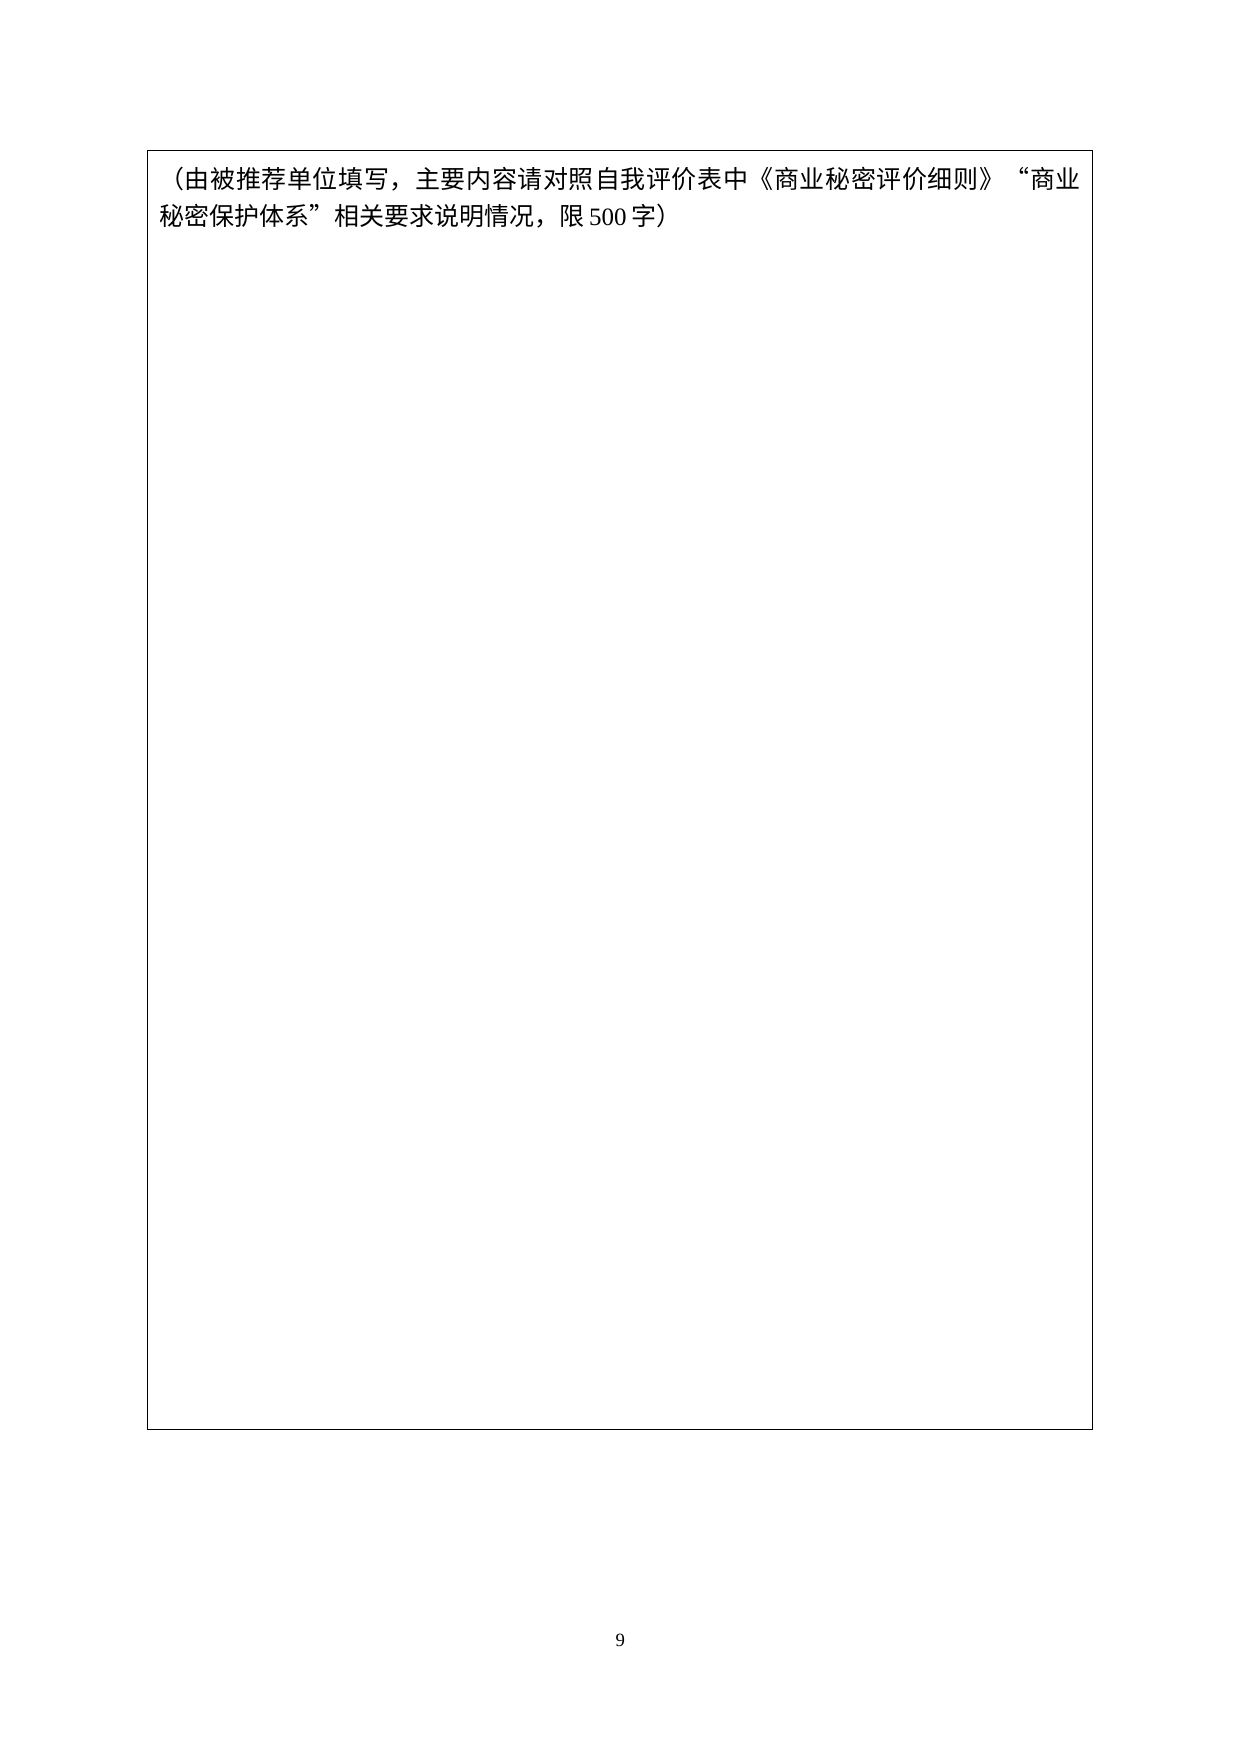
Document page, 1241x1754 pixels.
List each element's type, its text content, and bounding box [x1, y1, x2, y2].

table_cell （由被推荐单位填写，主要内容请对照自我评价表中《商业秘密评价细则》“商业秘密保护体系”相关要求说明情况，限500字） [148, 151, 1092, 1428]
